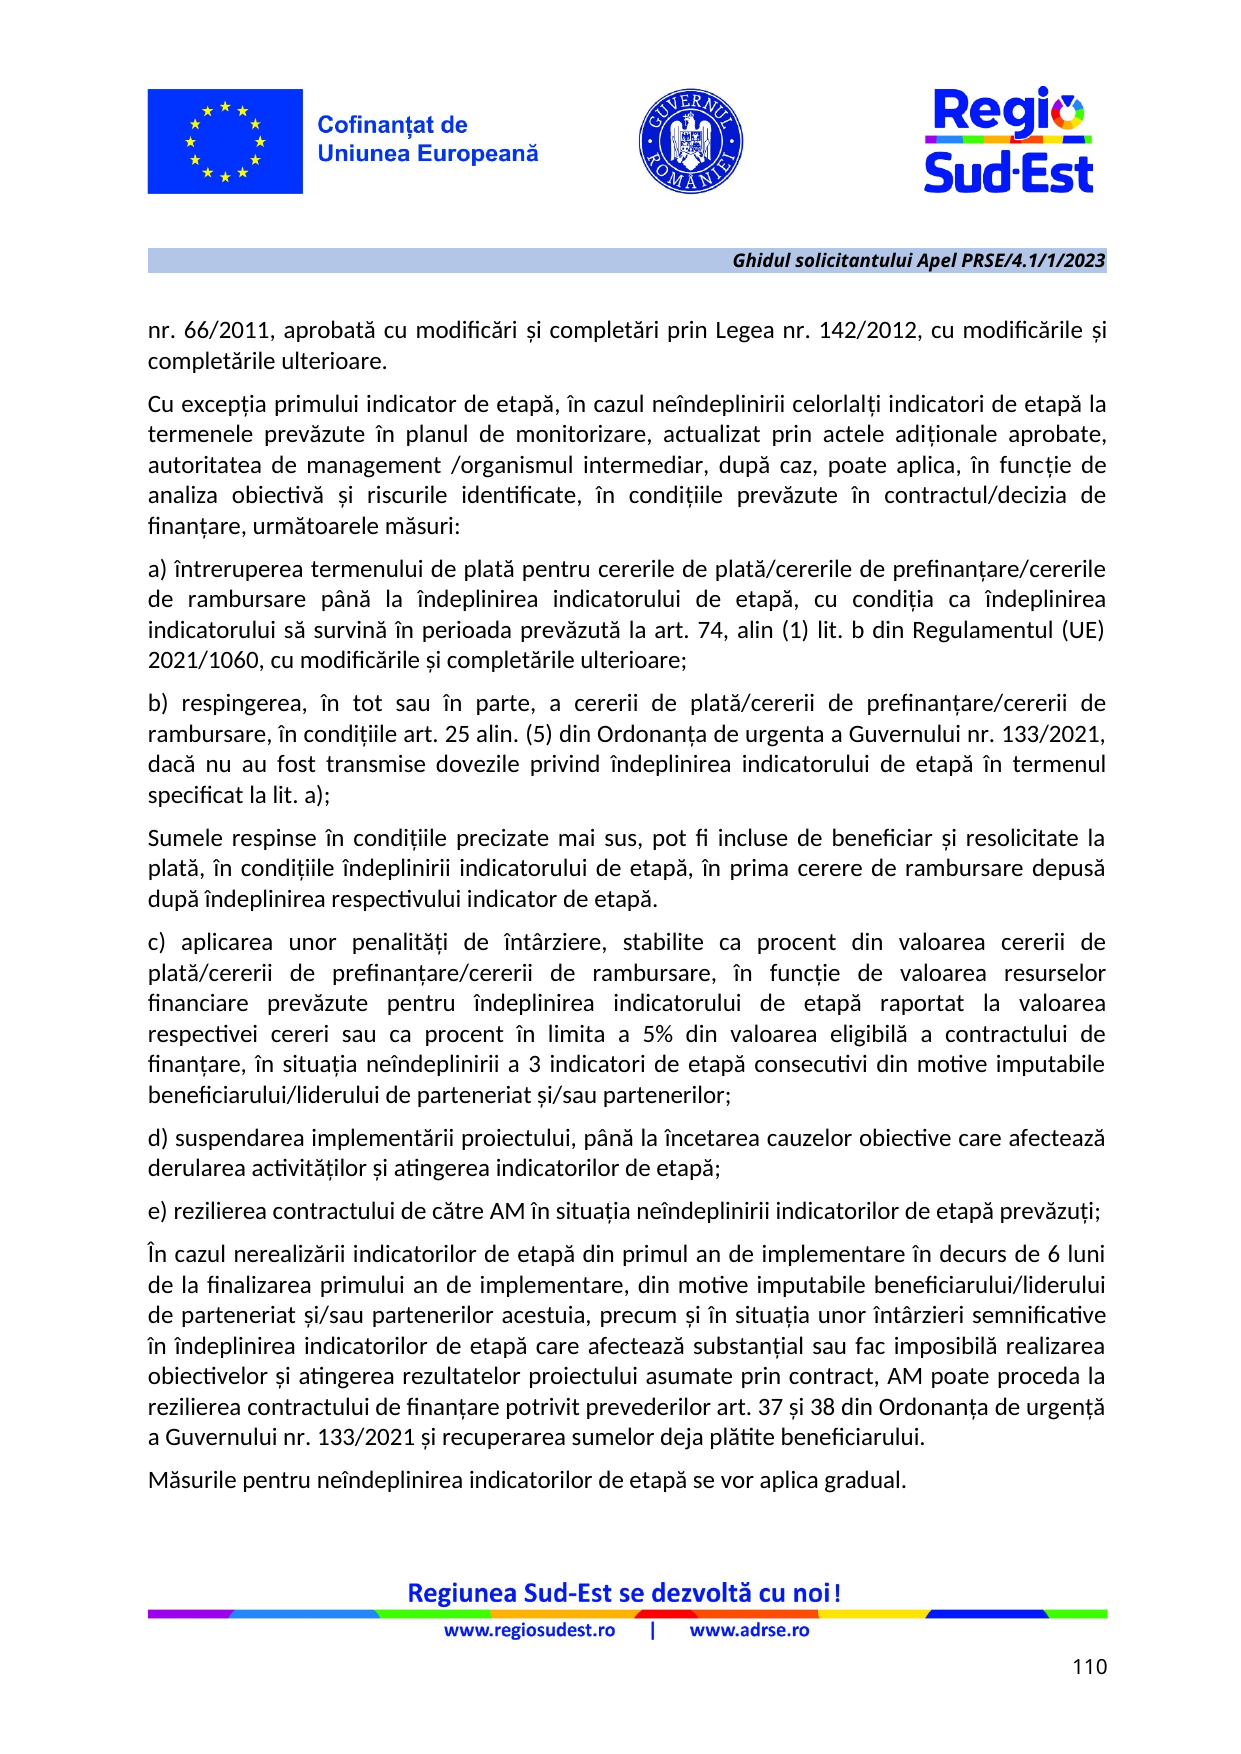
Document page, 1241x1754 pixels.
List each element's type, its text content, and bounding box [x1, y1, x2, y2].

text d) suspendarea implementării proiectului, până la încetarea cauzelor obiective care afectează derularea activităților și atingerea indicatorilor de etapă; [148, 1122, 1107, 1183]
text c) aplicarea unor penalități de întârziere, stabilite ca procent din valoarea cererii de plată/cererii de prefinanțare/cererii de rambursare, în funcție de valoarea resurselor financiare prevăzute pentru îndeplinirea indicatorului de etapă raportat la valoarea respectivei cereri sau ca procent în limita a 5% din valoarea eligibilă a contractului de finanțare, în situația neîndeplinirii a 3 indicatori de etapă consecutivi din motive imputabile beneficiarului/liderului de parteneriat și/sau partenerilor; [148, 926, 1107, 1109]
picture [147, 1582, 1108, 1640]
text b) respingerea, în tot sau în parte, a cererii de plată/cererii de prefinanțare/cererii de rambursare, în condițiile art. 25 alin. (5) din Ordonanța de urgenta a Guvernului nr. 133/2021, dacă nu au fost transmise dovezile privind îndeplinirea indicatorului de etapă în termenul specificat la lit. a); [148, 687, 1107, 809]
text e) rezilierea contractului de către AM în situația neîndeplinirii indicatorilor de etapă prevăzuți; [148, 1195, 1107, 1226]
picture [147, 86, 1093, 195]
text Sumele respinse în condițiile precizate mai sus, pot fi incluse de beneficiar și resolicitate la plată, în condițiile îndeplinirii indicatorului de etapă, în prima cerere de rambursare depusă după îndeplinirea respectivului indicator de etapă. [148, 822, 1107, 914]
text Cu excepţia primului indicator de etapă, în cazul neîndeplinirii celorlalţi indicatori de etapă la termenele prevăzute în planul de monitorizare, actualizat prin actele adiţionale aprobate, autoritatea de management /organismul intermediar, după caz, poate aplica, în funcţie de analiza obiectivă şi riscurile identificate, în condiţiile prevăzute în contractul/decizia de finanţare, următoarele măsuri: [148, 388, 1107, 540]
text În cazul nerealizării indicatorilor de etapă din primul an de implementare în decurs de 6 luni de la finalizarea primului an de implementare, din motive imputabile beneficiarului/liderului de parteneriat și/sau partenerilor acestuia, precum și în situația unor întârzieri semnificative în îndeplinirea indicatorilor de etapă care afectează substanțial sau fac imposibilă realizarea obiectivelor și atingerea rezultatelor proiectului asumate prin contract, AM poate proceda la rezilierea contractului de finanțare potrivit prevederilor art. 37 și 38 din Ordonanța de urgență a Guvernului nr. 133/2021 și recuperarea sumelor deja plătite beneficiarului. [148, 1238, 1107, 1452]
text a) întreruperea termenului de plată pentru cererile de plată/cererile de prefinanțare/cererile de rambursare până la îndeplinirea indicatorului de etapă, cu condiția ca îndeplinirea indicatorului să survină în perioada prevăzută la art. 74, alin (1) lit. b din Regulamentul (UE) 2021/1060, cu modificările și completările ulterioare; [148, 553, 1107, 675]
text Măsurile pentru neîndeplinirea indicatorilor de etapă se vor aplica gradual. [148, 1464, 1107, 1495]
